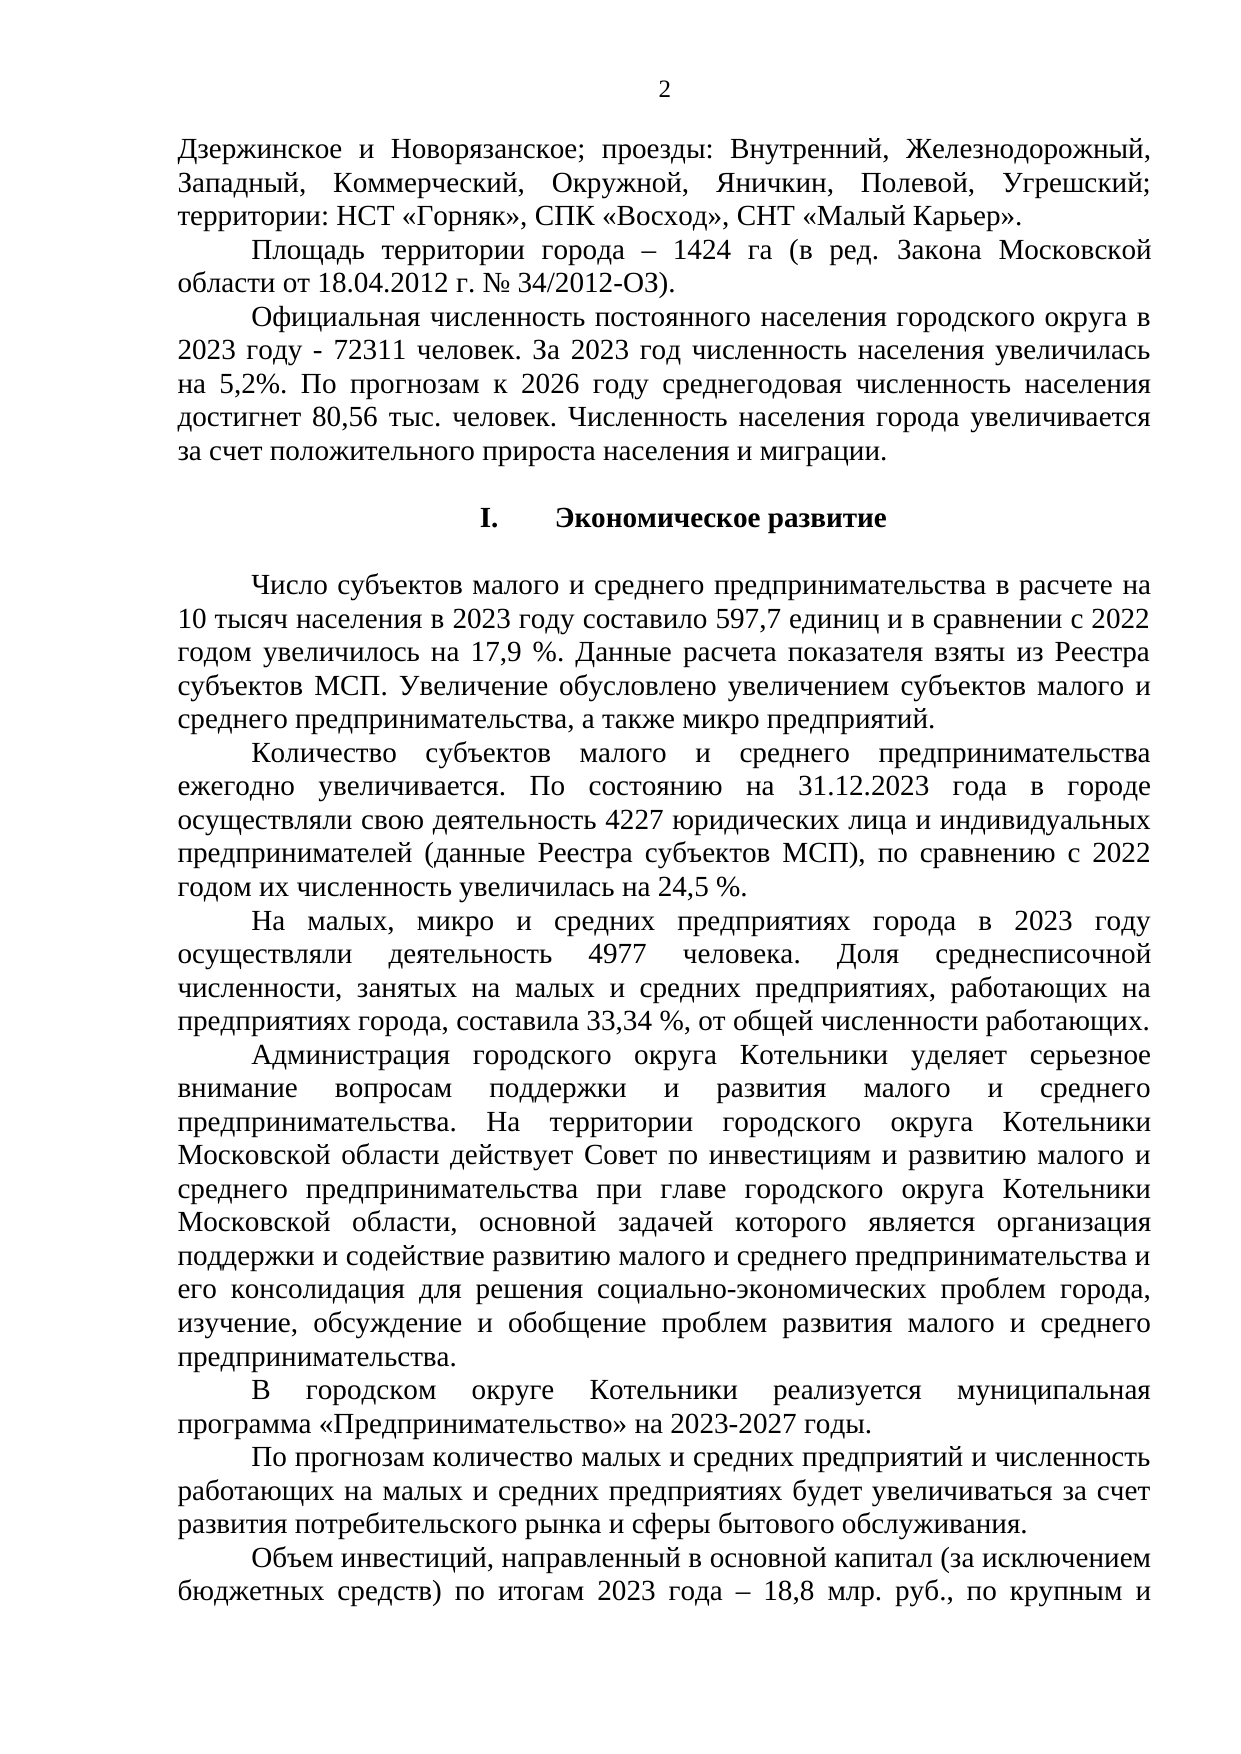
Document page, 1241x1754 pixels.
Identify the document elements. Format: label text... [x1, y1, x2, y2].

text По прогнозам количество малых и средних предприятий и численность работающих на малых и средних предприятиях будет увеличиваться за счет развития потребительского рынка и сферы бытового обслуживания. [177, 1439, 1152, 1540]
text В городском округе Котельники реализуется муниципальная программа «Предпринимательство» на 2023-2027 годы. [177, 1372, 1152, 1439]
text На малых, микро и средних предприятиях города в 2023 году осуществляли деятельность 4977 человека. Доля среднесписочной численности, занятых на малых и средних предприятиях, работающих на предприятиях города, составила 33,34 %, от общей численности работающих. [177, 903, 1152, 1037]
text Число субъектов малого и среднего предпринимательства в расчете на 10 тысяч населения в 2023 году составило 597,7 единиц и в сравнении с 2022 годом увеличилось на 17,9 %. Данные расчета показателя взяты из Реестра субъектов МСП. Увеличение обусловлено увеличением субъектов малого и среднего предпринимательства, а также микро предприятий. [177, 567, 1152, 735]
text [177, 131, 1152, 232]
text Количество субъектов малого и среднего предпринимательства ежегодно увеличивается. По состоянию на 31.12.2023 года в городе осуществляли свою деятельность 4227 юридических лица и индивидуальных предпринимателей (данные Реестра субъектов МСП), по сравнению с 2022 годом их численность увеличилась на 24,5 %. [177, 735, 1152, 903]
text Официальная численность постоянного населения городского округа в 2023 году - 72311 человек. За 2023 год численность населения увеличилась на 5,2%. По прогнозам к 2026 году среднегодовая численность населения достигнет 80,56 тыс. человек. Численность населения города увеличивается за счет положительного прироста населения и миграции. [177, 299, 1152, 467]
text Администрация городского округа Котельники уделяет серьезное внимание вопросам поддержки и развития малого и среднего предпринимательства. На территории городского округа Котельники Московской области действует Совет по инвестициям и развитию малого и среднего предпринимательства при главе городского округа Котельники Московской области, основной задачей которого является организация поддержки и содействие развитию малого и среднего предпринимательства и его консолидация для решения социально-экономических проблем города, изучение, обсуждение и обобщение проблем развития малого и среднего предпринимательства. [177, 1037, 1152, 1372]
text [177, 1540, 1152, 1607]
text Площадь территории города – 1424 га (в ред. Закона Московской области от 18.04.2012 г. № 34/2012-ОЗ). [177, 232, 1152, 299]
list Экономическое развитие [215, 500, 1152, 534]
